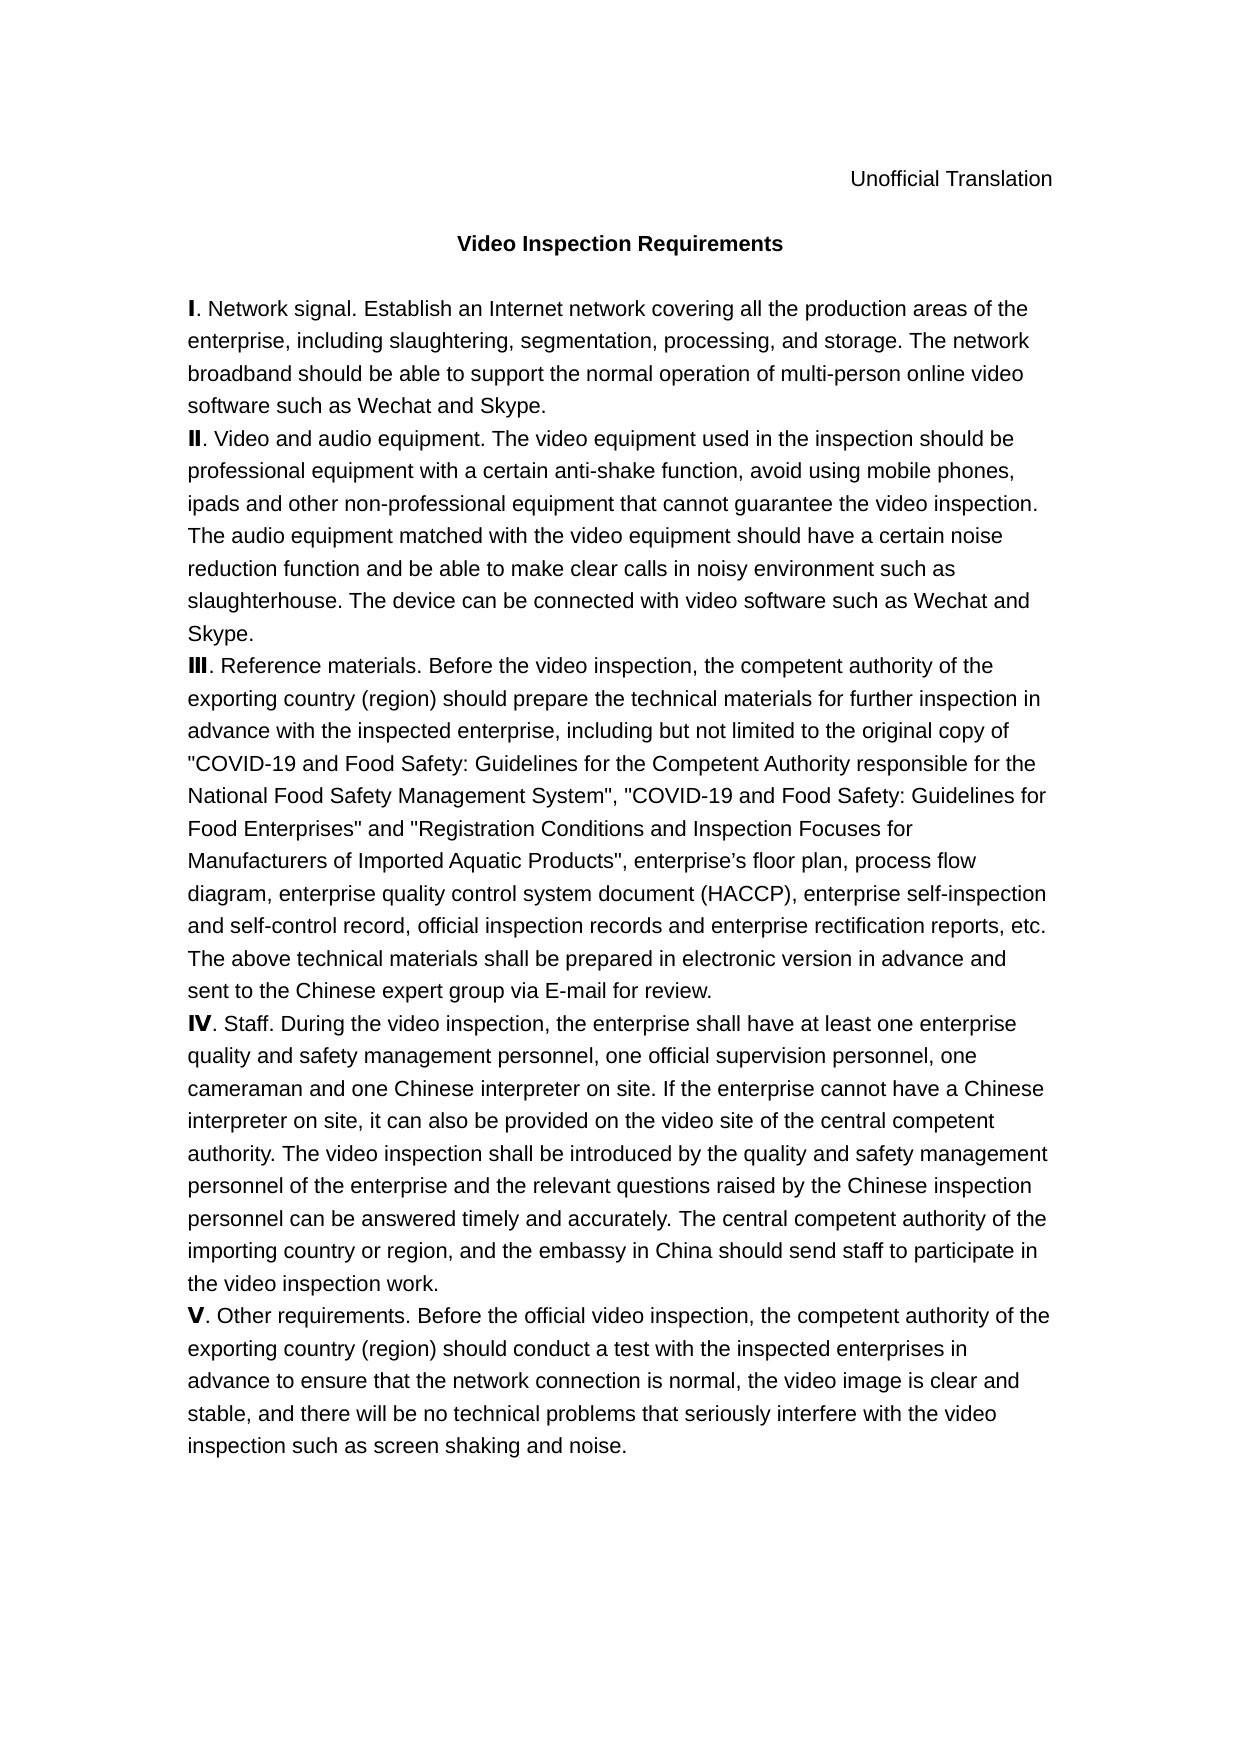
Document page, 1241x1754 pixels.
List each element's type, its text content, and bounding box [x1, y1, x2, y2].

text Unofficial Translation [187, 162, 1053, 194]
text Ⅳ. Staff. During the video inspection, the enterprise shall have at least one enterprise quality and safety management personnel, one official supervision personnel, one cameraman and one Chinese interpreter on site. If the enterprise cannot have a Chinese interpreter on site, it can also be provided on the video site of the central competent authority. The video inspection shall be introduced by the quality and safety management personnel of the enterprise and the relevant questions raised by the Chinese inspection personnel can be answered timely and accurately. The central competent authority of the importing country or region, and the embassy in should send staff to participate in the video inspection work. [187, 1007, 1053, 1299]
text Ⅱ. Video and audio equipment. The video equipment used in the inspection should be professional equipment with a certain anti-shake function, avoid using mobile phones, ipads and other non-professional equipment that cannot guarantee the video inspection. The audio equipment matched with the video equipment should have a certain noise reduction function and be able to make clear calls in noisy environment such as slaughterhouse. The device can be connected with video software such as Wechat and Skype. [187, 422, 1053, 649]
text Ⅴ. Other requirements. Before the official video inspection, the competent authority of the exporting country (region) should conduct a test with the inspected enterprises in advance to ensure that the network connection is normal, the video image is clear and stable, and there will be no technical problems that seriously interfere with the video inspection such as screen shaking and noise. [187, 1299, 1053, 1462]
text Ⅰ. Network signal. Establish an Internet network covering all the production areas of the enterprise, including slaughtering, segmentation, processing, and storage. The network broadband should be able to support the normal operation of multi-person online video software such as Wechat and Skype. [187, 292, 1053, 422]
text Ⅲ. Reference materials. Before the video inspection, the competent authority of the exporting country (region) should prepare the technical materials for further inspection in advance with the inspected enterprise, including but not limited to the original copy of "COVID-19 and Food Safety: Guidelines for the Competent Authority responsible for the National Food Safety Management System", "COVID-19 and Food Safety: Guidelines for Food Enterprises" and "Registration Conditions and Inspection Focuses for Manufacturers of Imported Aquatic Products", enterprise’s floor plan, process flow diagram, enterprise quality control system document (HACCP), enterprise self-inspection and self-control record, official inspection records and enterprise rectification reports, etc. The above technical materials shall be prepared in electronic version in advance and sent to the Chinese expert group via E-mail for review. [187, 649, 1053, 1007]
text Video Inspection Requirements [187, 227, 1053, 259]
